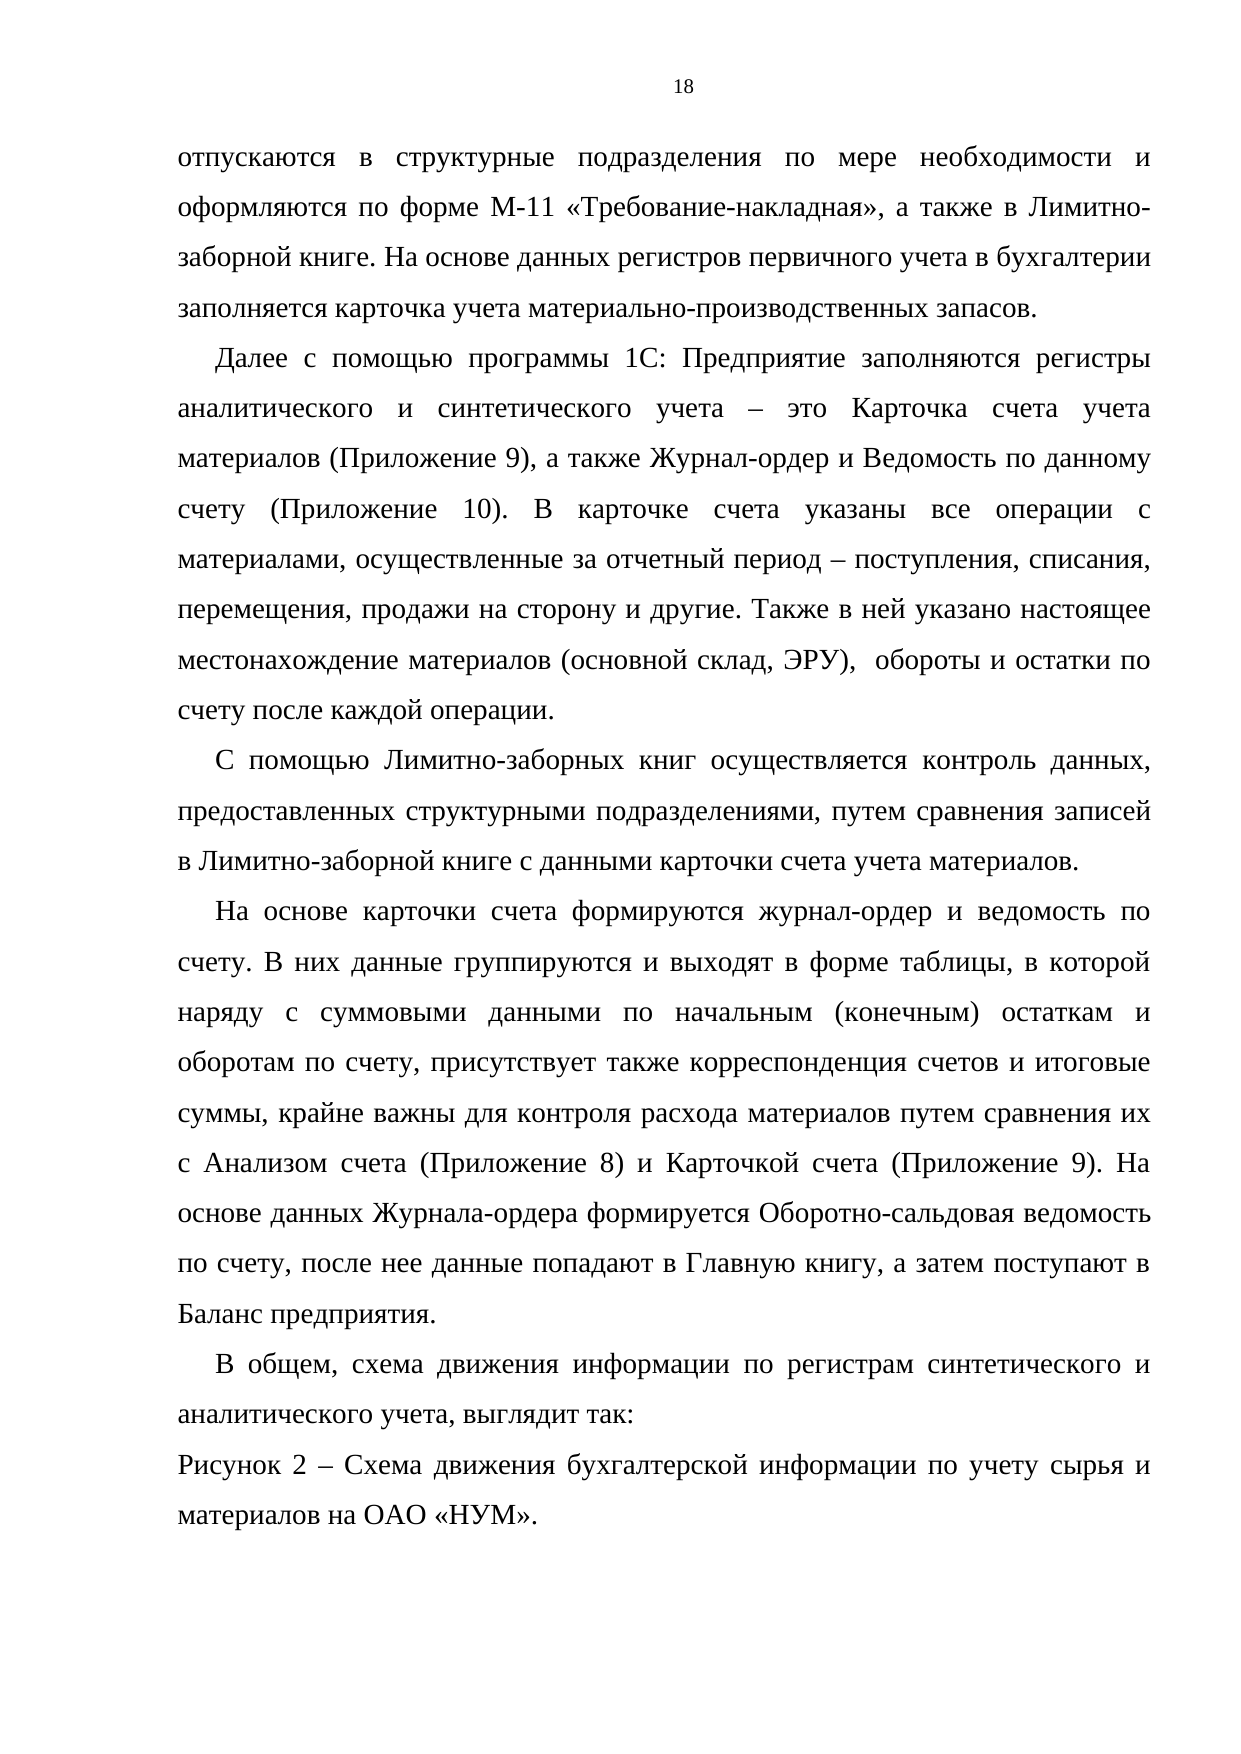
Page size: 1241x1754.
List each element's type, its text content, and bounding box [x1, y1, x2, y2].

text С помощью Лимитно-заборных книг осуществляется контроль данных, предоставленных структурными подразделениями, путем сравнения записей в Лимитно-заборной книге с данными карточки счета учета материалов. [177, 742, 1152, 877]
text На основе карточки счета формируются журнал-ордер и ведомость по счету. В них данные группируются и выходят в форме таблицы, в которой наряду с суммовыми данными по начальным (конечным) остаткам и оборотам по счету, присутствует также корреспонденция счетов и итоговые суммы, крайне важны для контроля расхода материалов путем сравнения их с Анализом счета (Приложение 8) и Карточкой счета (Приложение 9). На основе данных Журнала-ордера формируется Оборотно-сальдовая ведомость по счету, после нее данные попадают в Главную книгу, а затем поступают в Баланс предприятия. [177, 893, 1152, 1329]
text В общем, схема движения информации по регистрам синтетического и аналитического учета, выглядит так: [177, 1346, 1152, 1430]
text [177, 118, 1152, 323]
text Далее с помощью программы 1С: Предприятие заполняются регистры аналитического и синтетического учета – это Карточка счета учета материалов (Приложение 9), а также Журнал-ордер и Ведомость по данному счету (Приложение 10). В карточке счета указаны все операции с материалами, осуществленные за отчетный период – поступления, списания, перемещения, продажи на сторону и другие. Также в ней указано настоящее местонахождение материалов (основной склад, ЭРУ), обороты и остатки по счету после каждой операции. [177, 340, 1152, 726]
text Рисунок 2 – Схема движения бухгалтерской информации по учету сырья и материалов на ОАО «НУМ». [177, 1447, 1152, 1531]
